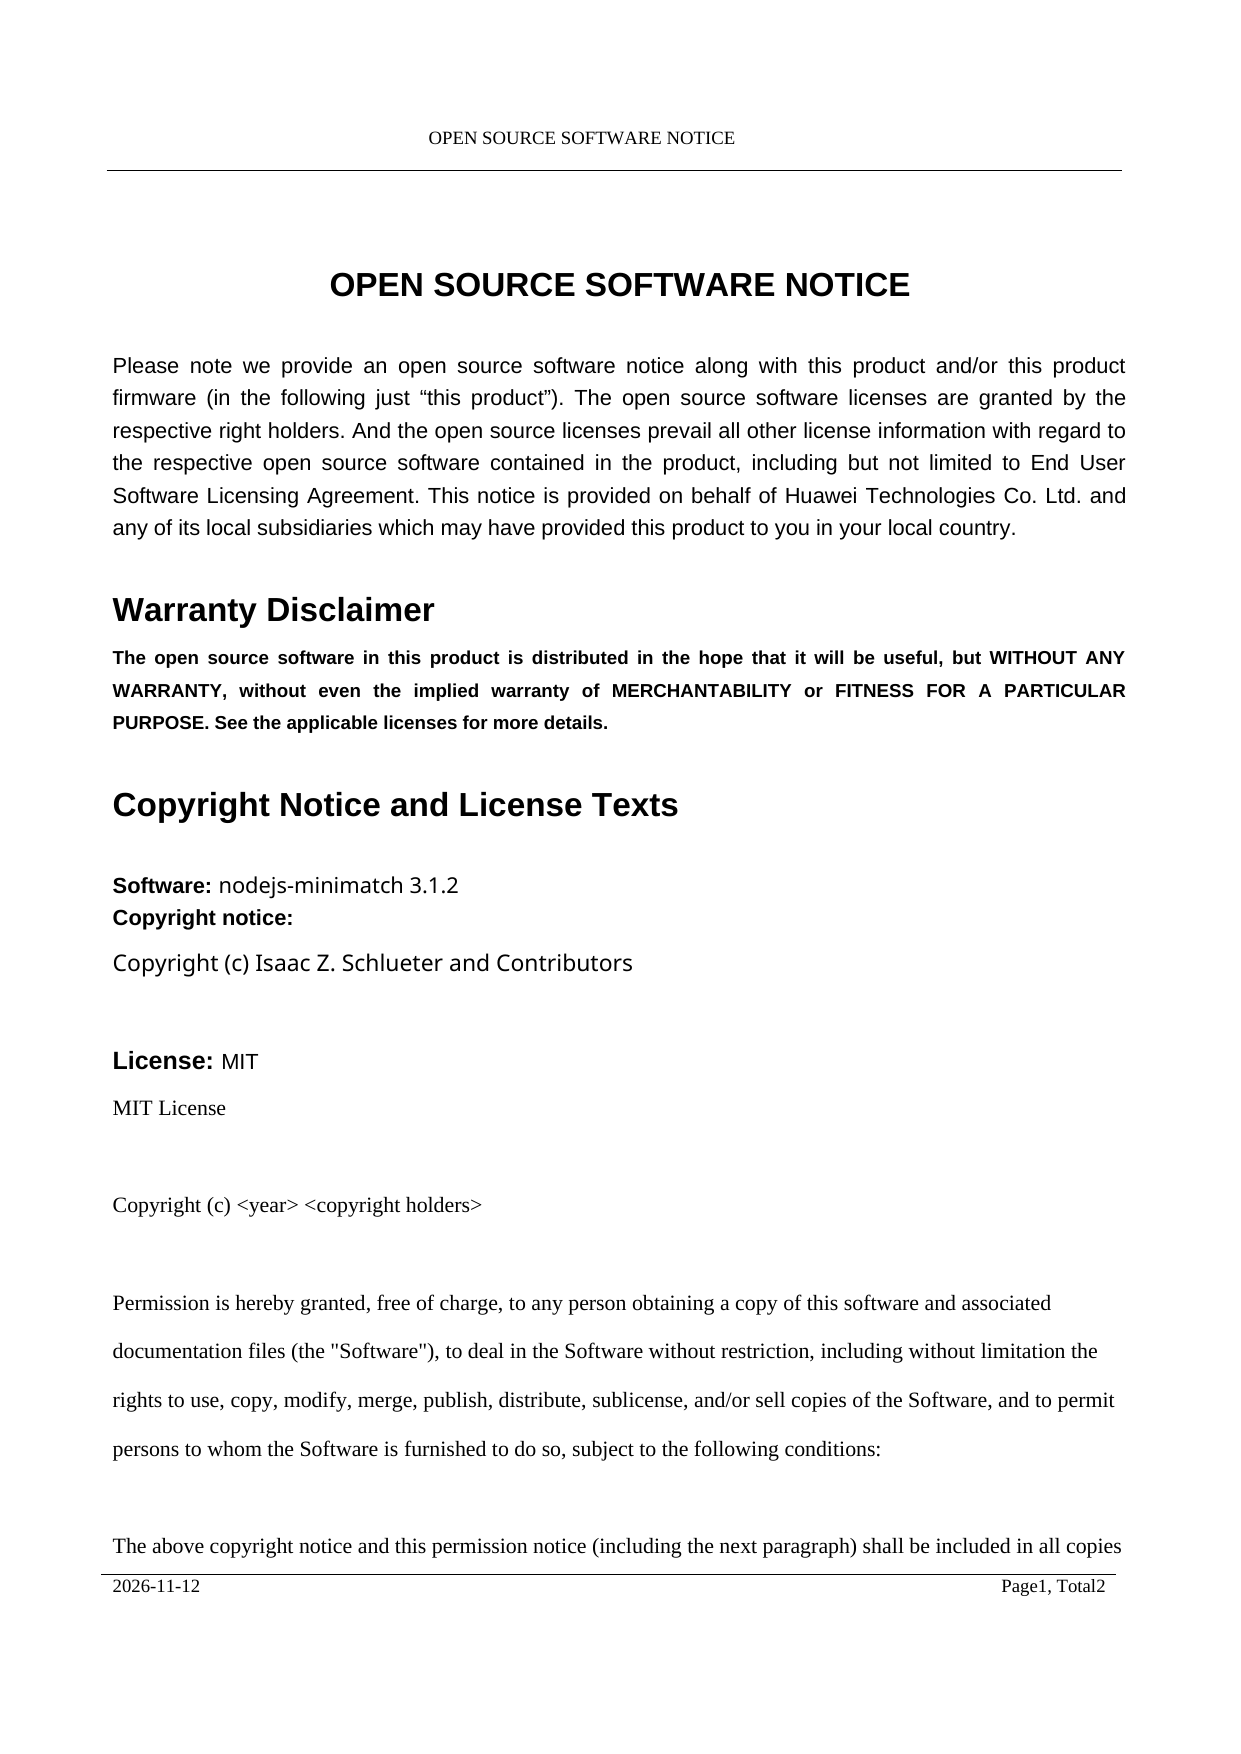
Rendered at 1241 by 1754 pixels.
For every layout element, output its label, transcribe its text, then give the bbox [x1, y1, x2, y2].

text Copyright Notice and License Texts [112, 771, 1128, 836]
text The open source software in this product is distributed in the hope that it will be useful, but WITHOUT ANY WARRANTY, without even the implied warranty of MERCHANTABILITY or FITNESS FOR A PARTICULAR PURPOSE. See the applicable licenses for more details. [112, 641, 1128, 739]
text Warranty Disclaimer [112, 576, 1128, 641]
text License: MIT [112, 1044, 1128, 1077]
text Copyright notice: [112, 901, 1128, 934]
text Copyright (c) Isaac Z. Schlueter and Contributors [112, 947, 1128, 1028]
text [112, 1091, 1128, 1562]
text OPEN SOURCE SOFTWARE NOTICE [112, 251, 1128, 316]
text Software: nodejs-minimatch 3.1.2 [112, 869, 1128, 901]
text Please note we provide an open source software notice along with this product and/or this product firmware (in the following just “this product”). The open source software licenses are granted by the respective right holders. And the open source licenses prevail all other license information with regard to the respective open source software contained in the product, including but not limited to End User Software Licensing Agreement. This notice is provided on behalf of Huawei Technologies Co. Ltd. and any of its local subsidiaries which may have provided this product to you in your local country. [112, 349, 1128, 544]
